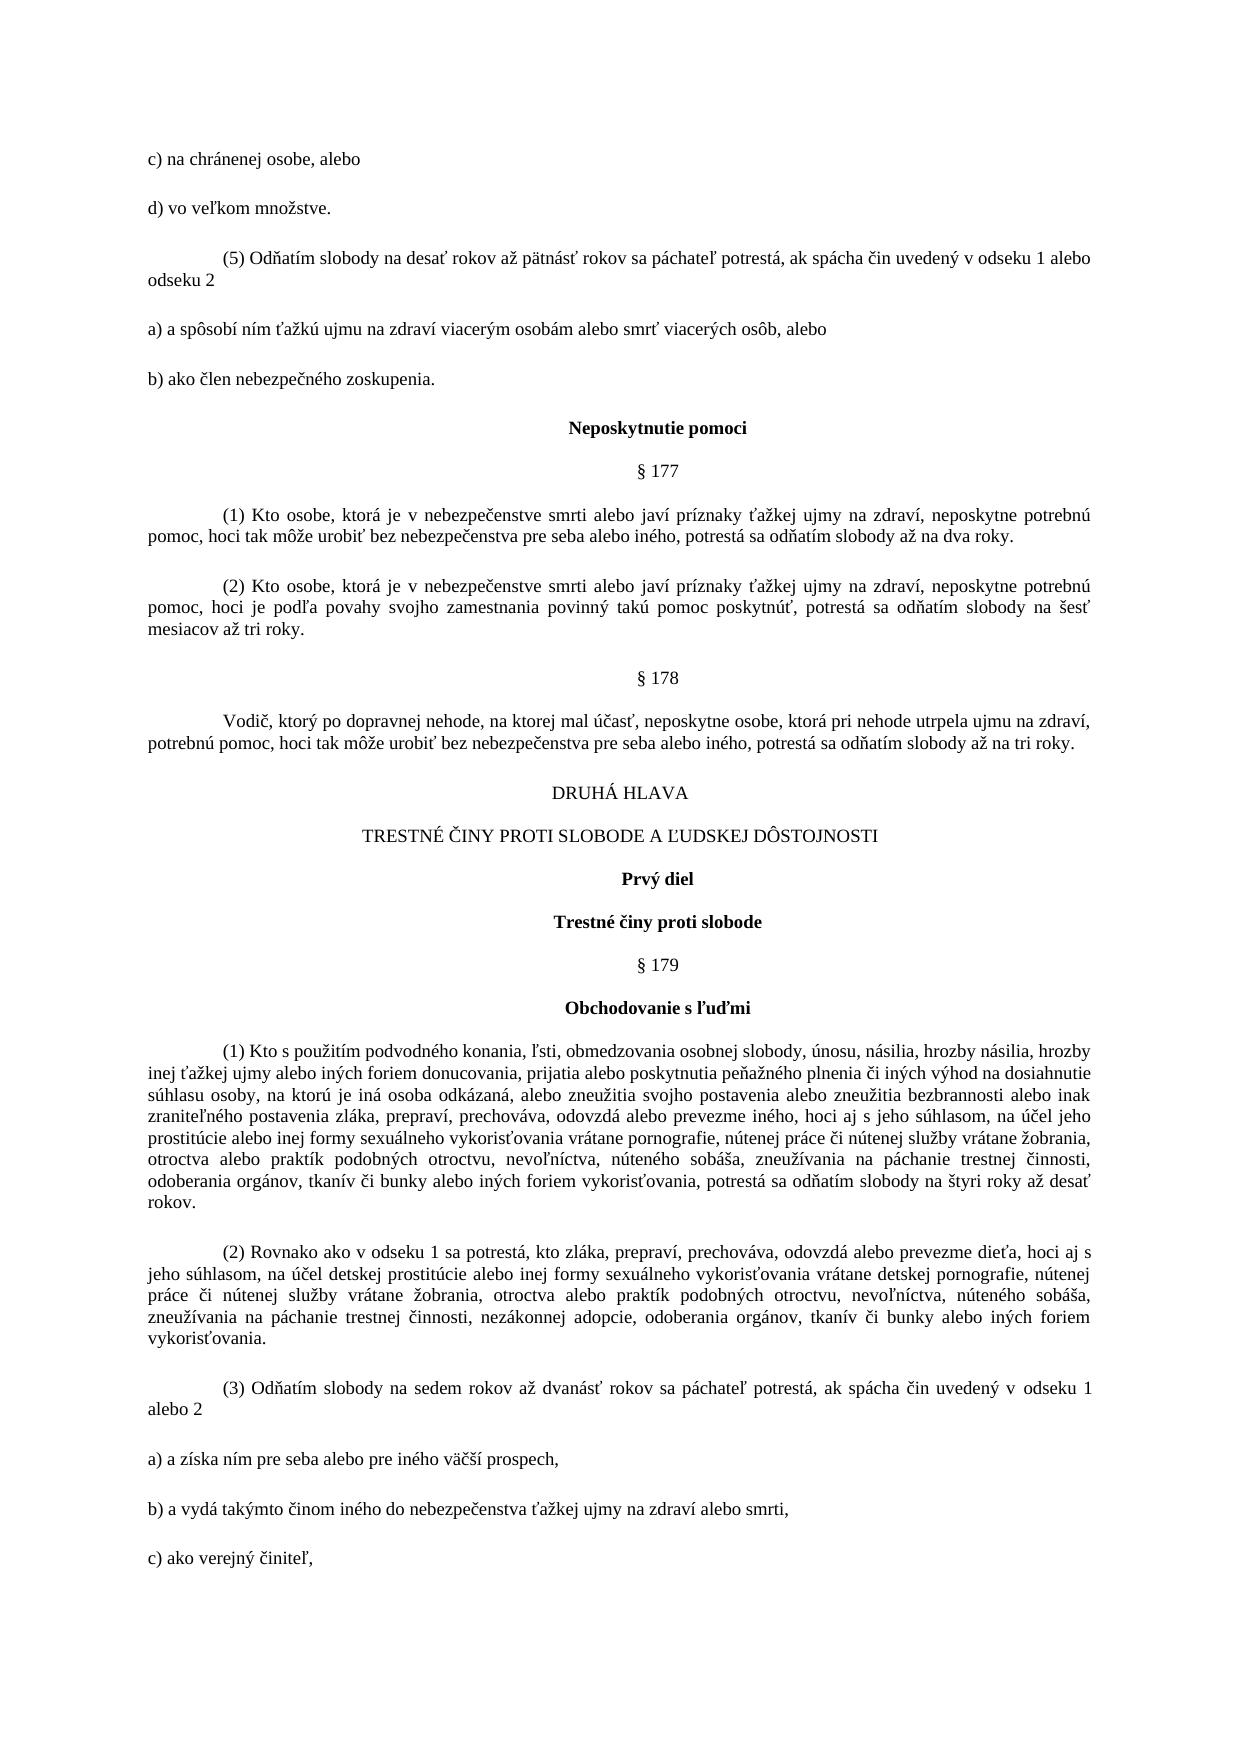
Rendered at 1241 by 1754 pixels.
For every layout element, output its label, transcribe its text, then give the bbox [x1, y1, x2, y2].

text (1) Kto s použitím podvodného konania, ľsti, obmedzovania osobnej slobody, únosu, násilia, hrozby násilia, hrozby inej ťažkej ujmy alebo iných foriem donucovania, prijatia alebo poskytnutia peňažného plnenia či iných výhod na dosiahnutie súhlasu osoby, na ktorú je iná osoba odkázaná, alebo zneužitia svojho postavenia alebo zneužitia bezbrannosti alebo inak zraniteľného postavenia zláka, prepraví, prechováva, odovzdá alebo prevezme iného, hoci aj s jeho súhlasom, na účel jeho prostitúcie alebo inej formy sexuálneho vykorisťovania vrátane pornografie, nútenej práce či nútenej služby vrátane žobrania, otroctva alebo praktík podobných otroctvu, nevoľníctva, núteného sobáša, zneužívania na páchanie trestnej činnosti, odoberania orgánov, tkanív či bunky alebo iných foriem vykorisťovania, potrestá sa odňatím slobody na štyri roky až desať rokov. [148, 1040, 1092, 1213]
text b) ako člen nebezpečného zoskupenia. [148, 368, 1092, 389]
text a) a spôsobí ním ťažkú ujmu na zdraví viacerým osobám alebo smrť viacerých osôb, alebo [148, 318, 1092, 339]
text Obchodovanie s ľuďmi [148, 997, 1092, 1019]
text a) a získa ním pre seba alebo pre iného väčší prospech, [148, 1448, 1092, 1469]
text § 177 [148, 460, 1092, 482]
text c) na chránenej osobe, alebo [148, 148, 1092, 169]
text § 179 [148, 954, 1092, 976]
text (2) Rovnako ako v odseku 1 sa potrestá, kto zláka, prepraví, prechováva, odovzdá alebo prevezme dieťa, hoci aj s jeho súhlasom, na účel detskej prostitúcie alebo inej formy sexuálneho vykorisťovania vrátane detskej pornografie, nútenej práce či nútenej služby vrátane žobrania, otroctva alebo praktík podobných otroctvu, nevoľníctva, núteného sobáša, zneužívania na páchanie trestnej činnosti, nezákonnej adopcie, odoberania orgánov, tkanív či bunky alebo iných foriem vykorisťovania. [148, 1241, 1092, 1349]
text Trestné činy proti slobode [148, 911, 1092, 932]
text Vodič, ktorý po dopravnej nehode, na ktorej mal účasť, neposkytne osobe, ktorá pri nehode utrpela ujmu na zdraví, potrebnú pomoc, hoci tak môže urobiť bez nebezpečenstva pre seba alebo iného, potrestá sa odňatím slobody až na tri roky. [148, 710, 1092, 753]
text (1) Kto osobe, ktorá je v nebezpečenstve smrti alebo javí príznaky ťažkej ujmy na zdraví, neposkytne potrebnú pomoc, hoci tak môže urobiť bez nebezpečenstva pre seba alebo iného, potrestá sa odňatím slobody až na dva roky. [148, 503, 1092, 547]
text (5) Odňatím slobody na desať rokov až pätnásť rokov sa páchateľ potrestá, ak spácha čin uvedený v odseku 1 alebo odseku 2 [148, 247, 1092, 290]
text Prvý diel [148, 868, 1092, 889]
text DRUHÁ HLAVA [148, 782, 1092, 803]
text c) ako verejný činiteľ, [148, 1547, 1092, 1568]
text Neposkytnutie pomoci [148, 417, 1092, 439]
text § 178 [148, 667, 1092, 689]
text (3) Odňatím slobody na sedem rokov až dvanásť rokov sa páchateľ potrestá, ak spácha čin uvedený v odseku 1 alebo 2 [148, 1377, 1092, 1420]
text b) a vydá takýmto činom iného do nebezpečenstva ťažkej ujmy na zdraví alebo smrti, [148, 1497, 1092, 1519]
text (2) Kto osobe, ktorá je v nebezpečenstve smrti alebo javí príznaky ťažkej ujmy na zdraví, neposkytne potrebnú pomoc, hoci je podľa povahy svojho zamestnania povinný takú pomoc poskytnúť, potrestá sa odňatím slobody na šesť mesiacov až tri roky. [148, 574, 1092, 639]
text d) vo veľkom množstve. [148, 197, 1092, 219]
text TRESTNÉ ČINY PROTI SLOBODE A ĽUDSKEJ DÔSTOJNOSTI [148, 825, 1092, 846]
